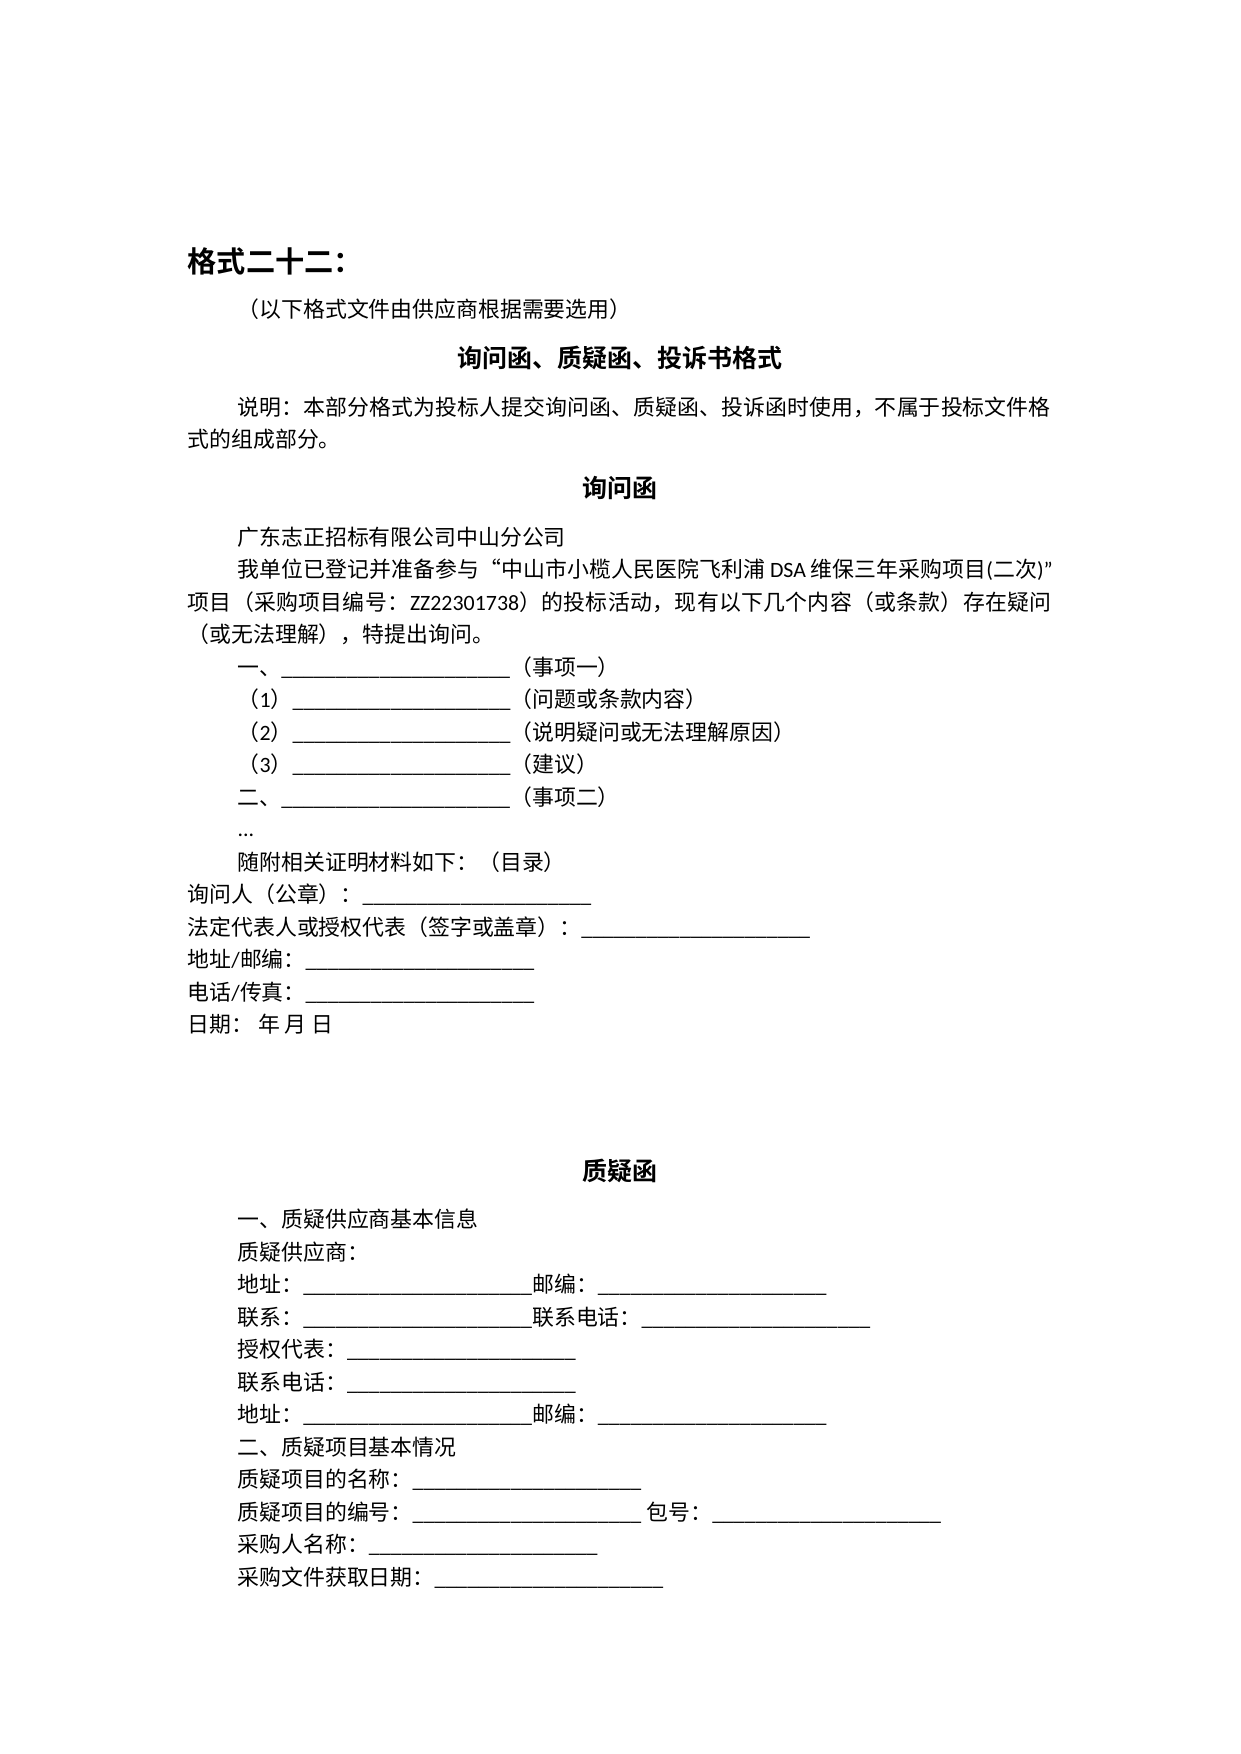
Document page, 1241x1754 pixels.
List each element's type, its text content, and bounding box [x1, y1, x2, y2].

text 询问函、质疑函、投诉书格式 [187, 324, 1053, 389]
text 格式二十二： [187, 227, 1053, 292]
text 法定代表人或授权代表（签字或盖章）：_____________________ [187, 909, 1053, 942]
text 一、_____________________（事项一） [187, 649, 1053, 682]
text 地址：_____________________邮编：_____________________ [187, 1397, 1053, 1429]
text ... [187, 812, 1053, 844]
text 质疑项目的名称：_____________________ [187, 1462, 1053, 1494]
text 询问函 [187, 454, 1053, 519]
text 询问人（公章）：_____________________ [187, 877, 1053, 909]
text 说明：本部分格式为投标人提交询问函、质疑函、投诉函时使用，不属于投标文件格式的组成部分。 [187, 389, 1053, 454]
text 随附相关证明材料如下：（目录） [187, 844, 1053, 877]
text 电话/传真：_____________________ [187, 974, 1053, 1007]
text 日期： 年 月 日 [187, 1007, 1053, 1039]
text 地址：_____________________邮编：_____________________ [187, 1267, 1053, 1299]
text 授权代表：_____________________ [187, 1332, 1053, 1364]
text 质疑项目的编号：_____________________ 包号：_____________________ [187, 1494, 1053, 1527]
text 质疑函 [187, 1137, 1053, 1202]
text 二、_____________________（事项二） [187, 779, 1053, 812]
text （3）____________________（建议） [187, 747, 1053, 779]
text 地址/邮编：_____________________ [187, 942, 1053, 974]
text 质疑供应商： [187, 1234, 1053, 1267]
text 我单位已登记并准备参与“中山市小榄人民医院飞利浦DSA维保三年采购项目(二次)”项目（采购项目编号：ZZ22301738）的投标活动，现有以下几个内容（或条款）存在疑问（或无法理解），特提出询问。 [187, 552, 1053, 649]
text 一、质疑供应商基本信息 [187, 1202, 1053, 1234]
text （以下格式文件由供应商根据需要选用） [187, 292, 1053, 324]
text （1）____________________（问题或条款内容） [187, 682, 1053, 714]
text 广东志正招标有限公司中山分公司 [187, 519, 1053, 552]
text 联系：_____________________联系电话：_____________________ [187, 1299, 1053, 1332]
text 采购文件获取日期：_____________________ [187, 1559, 1053, 1592]
text （2）____________________（说明疑问或无法理解原因） [187, 714, 1053, 747]
text 联系电话：_____________________ [187, 1364, 1053, 1397]
text 采购人名称：_____________________ [187, 1527, 1053, 1559]
text 二、质疑项目基本情况 [187, 1429, 1053, 1462]
